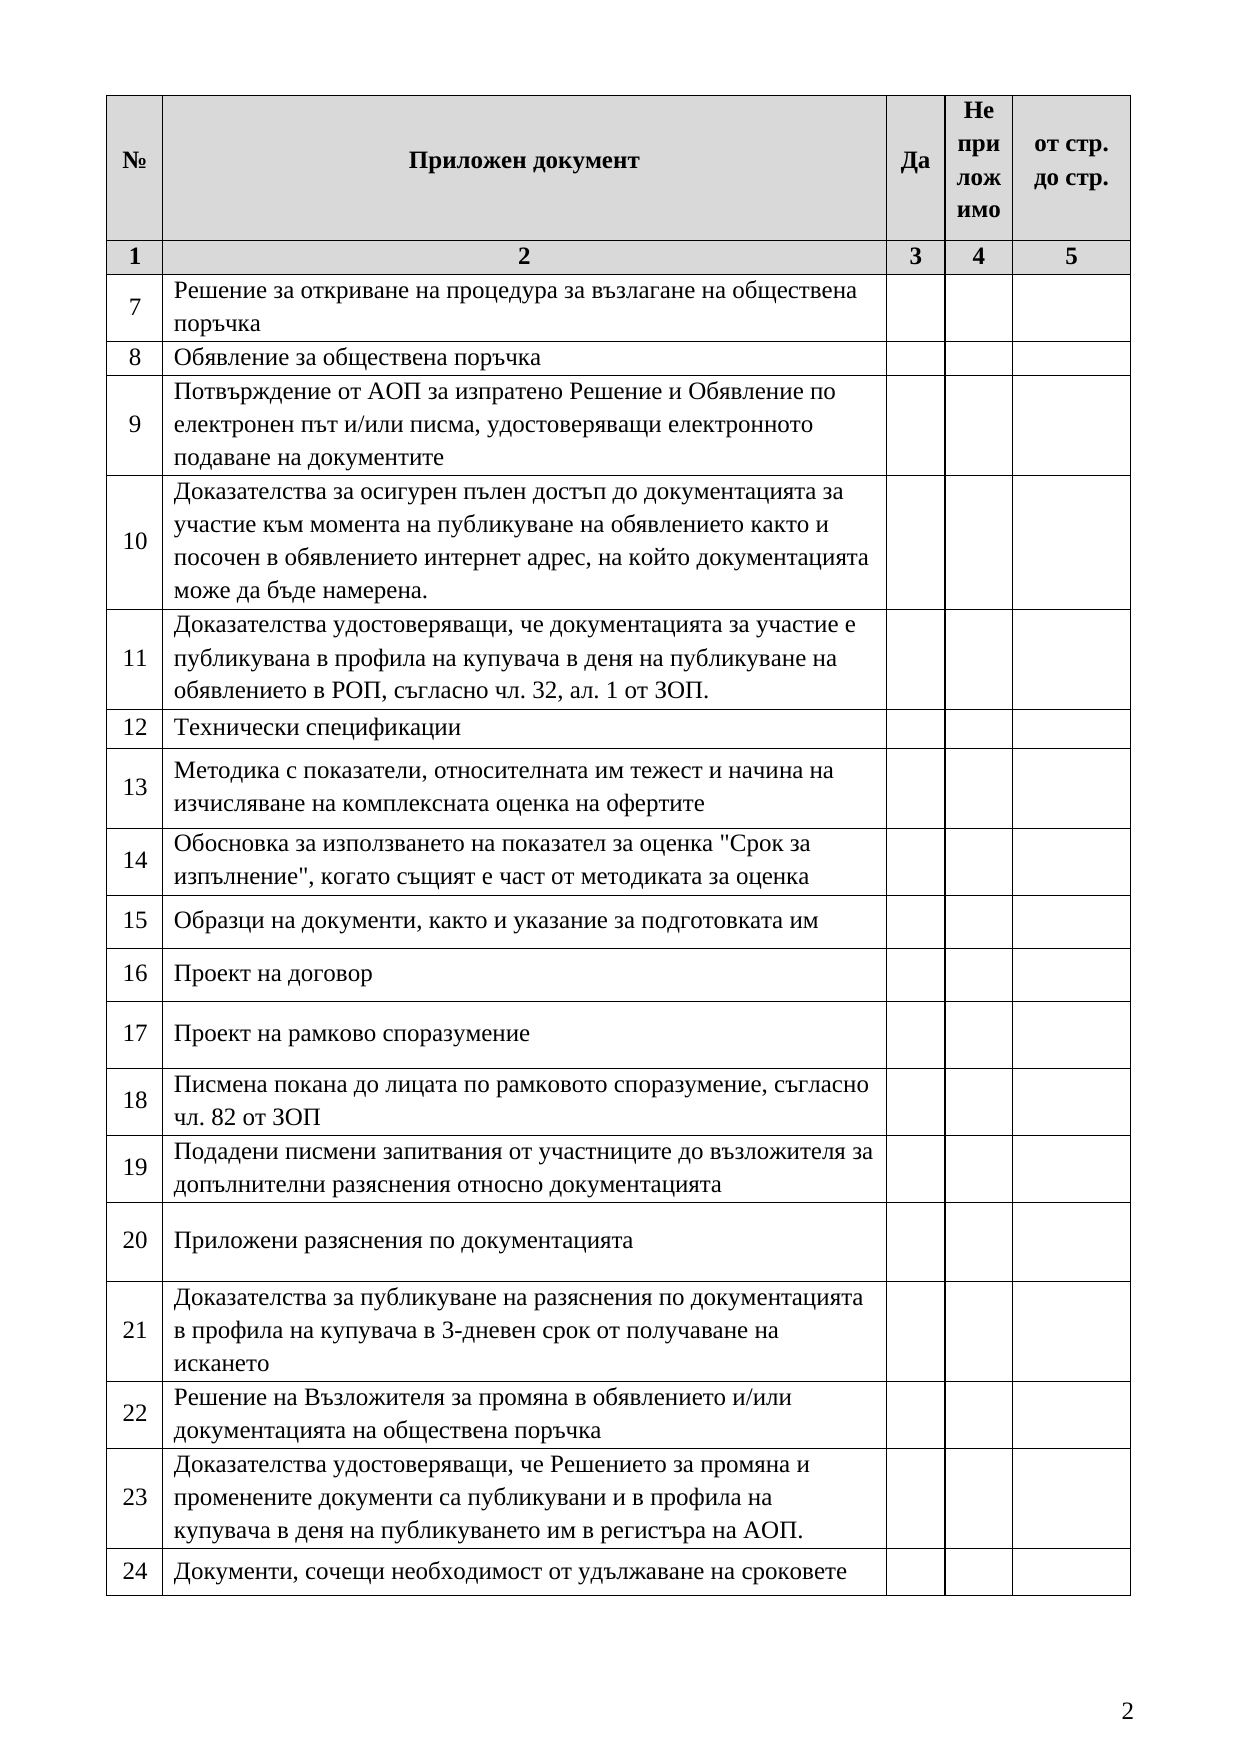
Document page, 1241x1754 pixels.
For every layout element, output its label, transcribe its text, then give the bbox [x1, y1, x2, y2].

table_cell [1013, 1282, 1130, 1381]
table_cell 24 [107, 1549, 162, 1595]
table_cell [887, 1136, 944, 1202]
table_cell 1 [107, 241, 162, 274]
table_cell [887, 749, 944, 827]
table_cell 19 [107, 1136, 162, 1202]
table_cell [946, 1069, 1012, 1135]
table_cell [887, 342, 944, 375]
table_cell [887, 1449, 944, 1548]
table_cell [946, 376, 1012, 475]
table_cell [1013, 610, 1130, 709]
table_cell 7 [107, 275, 162, 341]
table_cell Решение за откриване на процедура за възлагане на обществена поръчка [163, 275, 886, 341]
table_cell [1013, 1203, 1130, 1281]
table_cell [1013, 476, 1130, 608]
table_cell [946, 275, 1012, 341]
table_cell 17 [107, 1002, 162, 1068]
table_header Да [887, 96, 944, 240]
table_cell [1013, 342, 1130, 375]
table_cell [887, 829, 944, 894]
table_cell Доказателства за публикуване на разяснения по документацията в профила на купувача в 3-дневен срок от получаване на искането [163, 1282, 886, 1381]
table_cell [887, 1282, 944, 1381]
table_cell Обосновка за използването на показател за оценка "Срок за изпълнение", когато същият е част от методиката за оценка [163, 829, 886, 894]
table_cell [946, 896, 1012, 948]
table_cell [887, 1382, 944, 1448]
table_cell [887, 376, 944, 475]
table_cell [946, 949, 1012, 1001]
table_cell [887, 275, 944, 341]
table_cell 21 [107, 1282, 162, 1381]
table_cell [946, 710, 1012, 748]
table_cell [887, 1203, 944, 1281]
table_cell [946, 749, 1012, 827]
table_cell [1013, 1449, 1130, 1548]
table_cell Доказателства удостоверяващи, че Решението за промяна и променените документи са публикувани и в профила на купувача в деня на публикуването им в регистъра на АОП. [163, 1449, 886, 1548]
table_cell [1013, 1382, 1130, 1448]
table_cell Документи, сочещи необходимост от удължаване на сроковете [163, 1549, 886, 1595]
table_cell [1013, 1549, 1130, 1595]
table_cell 11 [107, 610, 162, 709]
table_cell [887, 1549, 944, 1595]
table_cell [887, 949, 944, 1001]
table_cell 9 [107, 376, 162, 475]
table_cell 10 [107, 476, 162, 608]
table_cell [946, 610, 1012, 709]
table_cell Доказателства удостоверяващи, че документацията за участие е публикувана в профила на купувача в деня на публикуване на обявлението в РОП, съгласно чл. 32, ал. 1 от ЗОП. [163, 610, 886, 709]
table_cell [946, 476, 1012, 608]
table_cell 22 [107, 1382, 162, 1448]
table_cell [946, 1549, 1012, 1595]
table_header Неприложимо [946, 96, 1012, 240]
table_header Приложен документ [163, 96, 886, 240]
table_cell [887, 896, 944, 948]
table_cell Подадени писмени запитвания от участниците до възложителя за допълнителни разяснения относно документацията [163, 1136, 886, 1202]
table_cell [946, 1002, 1012, 1068]
table_cell Методика с показатели, относителната им тежест и начина на изчисляване на комплексната оценка на офертите [163, 749, 886, 827]
table_cell 2 [163, 241, 886, 274]
table_cell [946, 1449, 1012, 1548]
table_cell 12 [107, 710, 162, 748]
table_cell [946, 829, 1012, 894]
table_cell [887, 1002, 944, 1068]
table_cell [887, 710, 944, 748]
table_cell 3 [887, 241, 944, 274]
table_cell [946, 1203, 1012, 1281]
table_cell [946, 1136, 1012, 1202]
table_cell Технически спецификации [163, 710, 886, 748]
table_cell [946, 1282, 1012, 1381]
table_cell 4 [946, 241, 1012, 274]
table_cell 14 [107, 829, 162, 894]
table_cell Проект на рамково споразумение [163, 1002, 886, 1068]
table_cell 13 [107, 749, 162, 827]
table_cell Решение на Възложителя за промяна в обявлението и/или документацията на обществена поръчка [163, 1382, 886, 1448]
table_header от стр. до стр. [1013, 96, 1130, 240]
table_cell [1013, 829, 1130, 894]
table_cell Проект на договор [163, 949, 886, 1001]
table_cell [1013, 376, 1130, 475]
table_cell 20 [107, 1203, 162, 1281]
table_cell [1013, 710, 1130, 748]
table_cell [1013, 896, 1130, 948]
table_header № [107, 96, 162, 240]
table_cell [887, 476, 944, 608]
table_cell [946, 342, 1012, 375]
table_cell [1013, 1069, 1130, 1135]
table_cell [1013, 949, 1130, 1001]
table_cell Обявление за обществена поръчка [163, 342, 886, 375]
table_cell [1013, 1002, 1130, 1068]
table_cell [1013, 1136, 1130, 1202]
table_cell [1013, 749, 1130, 827]
table_cell 5 [1013, 241, 1130, 274]
table_cell [887, 1069, 944, 1135]
table_cell Писмена покана до лицата по рамковото споразумение, съгласно чл. 82 от ЗОП [163, 1069, 886, 1135]
table_cell 18 [107, 1069, 162, 1135]
table_cell [946, 1382, 1012, 1448]
table_cell 16 [107, 949, 162, 1001]
table_cell [887, 610, 944, 709]
table_cell [1013, 275, 1130, 341]
table_cell Образци на документи, както и указание за подготовката им [163, 896, 886, 948]
table_cell Приложени разяснения по документацията [163, 1203, 886, 1281]
table_cell Потвърждение от АОП за изпратено Решение и Обявление по електронен път и/или писма, удостоверяващи електронното подаване на документите [163, 376, 886, 475]
table_cell 8 [107, 342, 162, 375]
table_cell Доказателства за осигурен пълен достъп до документацията за участие към момента на публикуване на обявлението както и посочен в обявлението интернет адрес, на който документацията може да бъде намерена. [163, 476, 886, 608]
table_cell 23 [107, 1449, 162, 1548]
table_cell 15 [107, 896, 162, 948]
